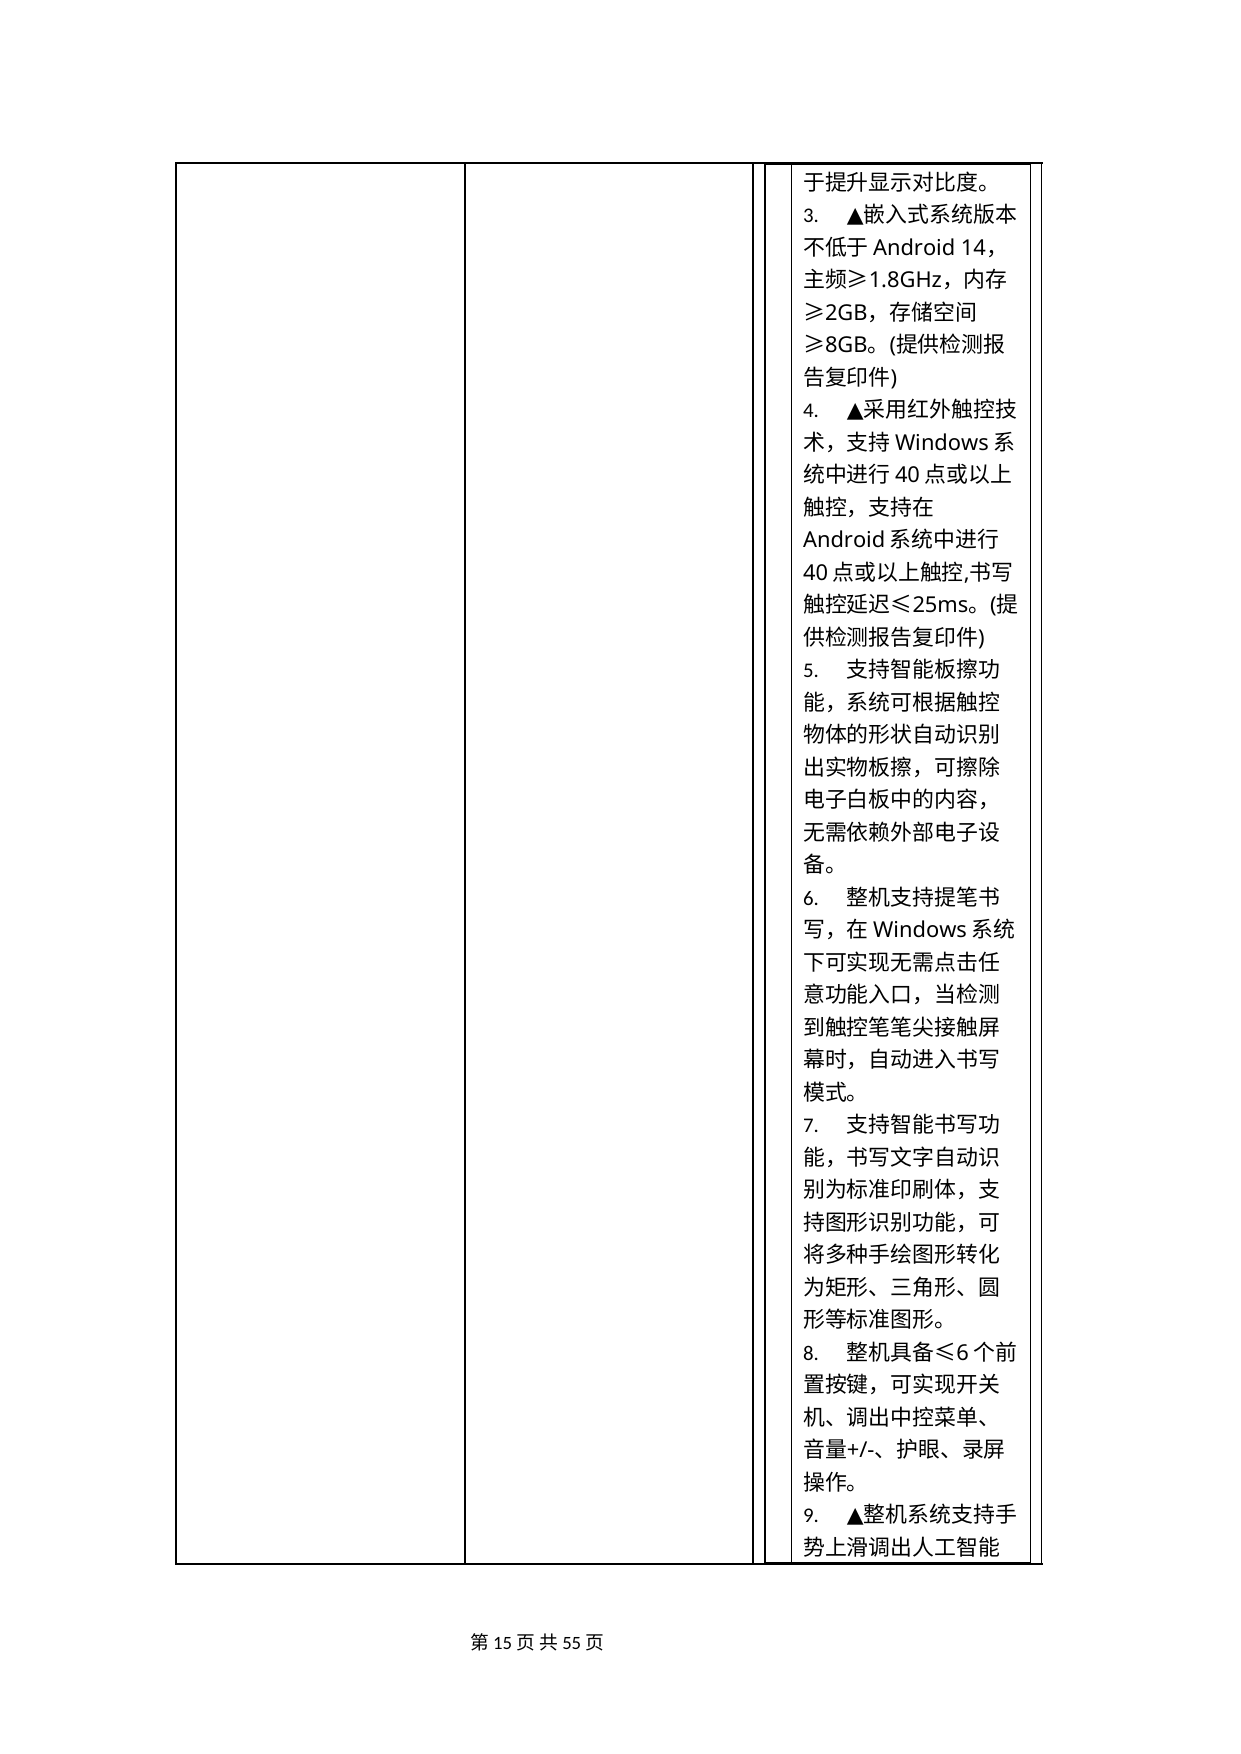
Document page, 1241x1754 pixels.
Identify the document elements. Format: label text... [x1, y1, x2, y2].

table_cell [466, 164, 752, 1563]
table_cell [766, 165, 791, 1562]
table_cell [792, 165, 1030, 1562]
table_cell [1031, 164, 1041, 1563]
table_cell 1 [177, 164, 464, 1563]
table_cell [754, 164, 764, 1563]
